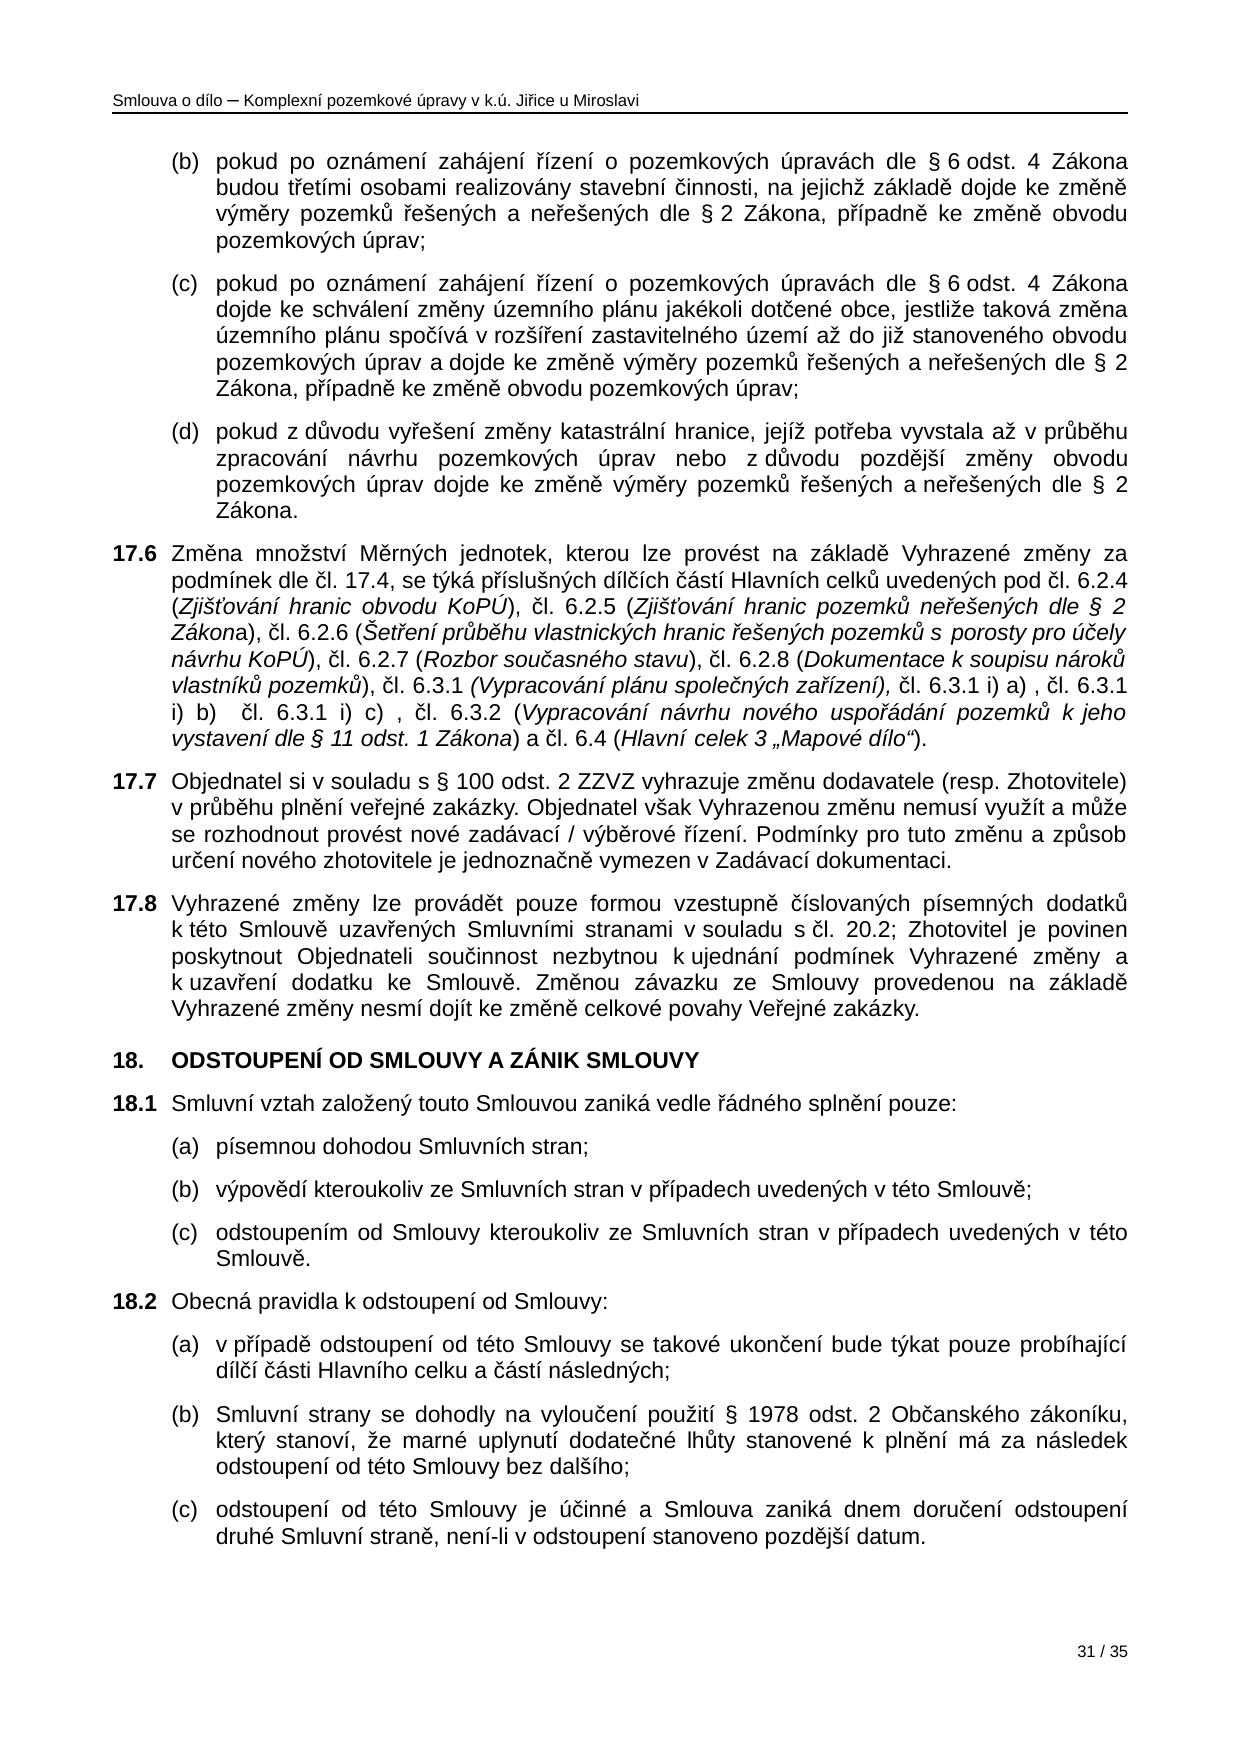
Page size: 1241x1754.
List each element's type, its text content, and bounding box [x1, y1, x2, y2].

list písemnou dohodou Smluvních stran; [171, 1133, 1128, 1159]
text Změna množství Měrných jednotek, kterou lze provést na základě Vyhrazené změny za podmínek dle čl. 17.4, se týká příslušných dílčích částí Hlavních celků uvedených pod čl. 6.2.4 (Zjišťování hranic obvodu KoPÚ), čl. 6.2.5 (Zjišťování hranic pozemků neřešených dle § 2 Zákona), čl. 6.2.6 (Šetření průběhu vlastnických hranic řešených pozemků s porosty pro účely návrhu KoPÚ), čl. 6.2.7 (Rozbor současného stavu), čl. 6.2.8 (Dokumentace k soupisu nároků vlastníků pozemků), čl. 6.3.1 (Vypracování plánu společných zařízení), čl. 6.3.1 i) a) , čl. 6.3.1 i) b) čl. 6.3.1 i) c) , čl. 6.3.2 (Vypracování návrhu nového uspořádání pozemků k jeho vystavení dle § 11 odst. 1 Zákona) a čl. 6.4 (Hlavní celek 3 „Mapové dílo“). [112, 540, 1128, 751]
list pokud po oznámení zahájení řízení o pozemkových úpravách dle § 6 odst. 4 Zákona budou třetími osobami realizovány stavební činnosti, na jejichž základě dojde ke změně výměry pozemků řešených a neřešených dle § 2 Zákona, případně ke změně obvodu pozemkových úprav; [171, 148, 1128, 253]
list pokud po oznámení zahájení řízení o pozemkových úpravách dle § 6 odst. 4 Zákona dojde ke schválení změny územního plánu jakékoli dotčené obce, jestliže taková změna územního plánu spočívá v rozšíření zastavitelného území až do již stanoveného obvodu pozemkových úprav a dojde ke změně výměry pozemků řešených a neřešených dle § 2 Zákona, případně ke změně obvodu pozemkových úprav; [171, 270, 1128, 402]
text Objednatel si v souladu s § 100 odst. 2 ZZVZ vyhrazuje změnu dodavatele (resp. Zhotovitele) v průběhu plnění veřejné zakázky. Objednatel však Vyhrazenou změnu nemusí využít a může se rozhodnout provést nové zadávací / výběrové řízení. Podmínky pro tuto změnu a způsob určení nového zhotovitele je jednoznačně vymezen v Zadávací dokumentaci. [112, 768, 1128, 873]
list v případě odstoupení od této Smlouvy se takové ukončení bude týkat pouze probíhající dílčí části Hlavního celku a částí následných; [171, 1331, 1128, 1384]
text Smluvní strany se dohodly na vyloučení použití § 1978 odst. 2 Občanského zákoníku, který stanoví, že marné uplynutí dodatečné lhůty stanovené k plnění má za následek odstoupení od této Smlouvy bez dalšího; [171, 1401, 1128, 1479]
text odstoupení od této Smlouvy je účinné a Smlouva zaniká dnem doručení odstoupení druhé Smluvní straně, není-li v odstoupení stanoveno pozdější datum. [171, 1496, 1128, 1549]
text ODSTOUPENÍ OD SMLOUVY a zánik smlouvy [112, 1047, 1128, 1073]
list pokud z důvodu vyřešení změny katastrální hranice, jejíž potřeba vyvstala až v průběhu zpracování návrhu pozemkových úprav nebo z důvodu pozdější změny obvodu pozemkových úprav dojde ke změně výměry pozemků řešených a neřešených dle § 2 Zákona. [171, 418, 1128, 524]
text odstoupením od Smlouvy kteroukoliv ze Smluvních stran v případech uvedených v této Smlouvě. [171, 1219, 1128, 1271]
text Vyhrazené změny lze provádět pouze formou vzestupně číslovaných písemných dodatků k této Smlouvě uzavřených Smluvními stranami v souladu s čl. 20.2; Zhotovitel je povinen poskytnout Objednateli součinnost nezbytnou k ujednání podmínek Vyhrazené změny a k uzavření dodatku ke Smlouvě. Změnou závazku ze Smlouvy provedenou na základě Vyhrazené změny nesmí dojít ke změně celkové povahy Veřejné zakázky. [112, 890, 1128, 1022]
text Smluvní vztah založený touto Smlouvou zaniká vedle řádného splnění pouze: [112, 1090, 1128, 1116]
text Obecná pravidla k odstoupení od Smlouvy: [112, 1288, 1128, 1314]
text výpovědí kteroukoliv ze Smluvních stran v případech uvedených v této Smlouvě; [171, 1176, 1128, 1202]
